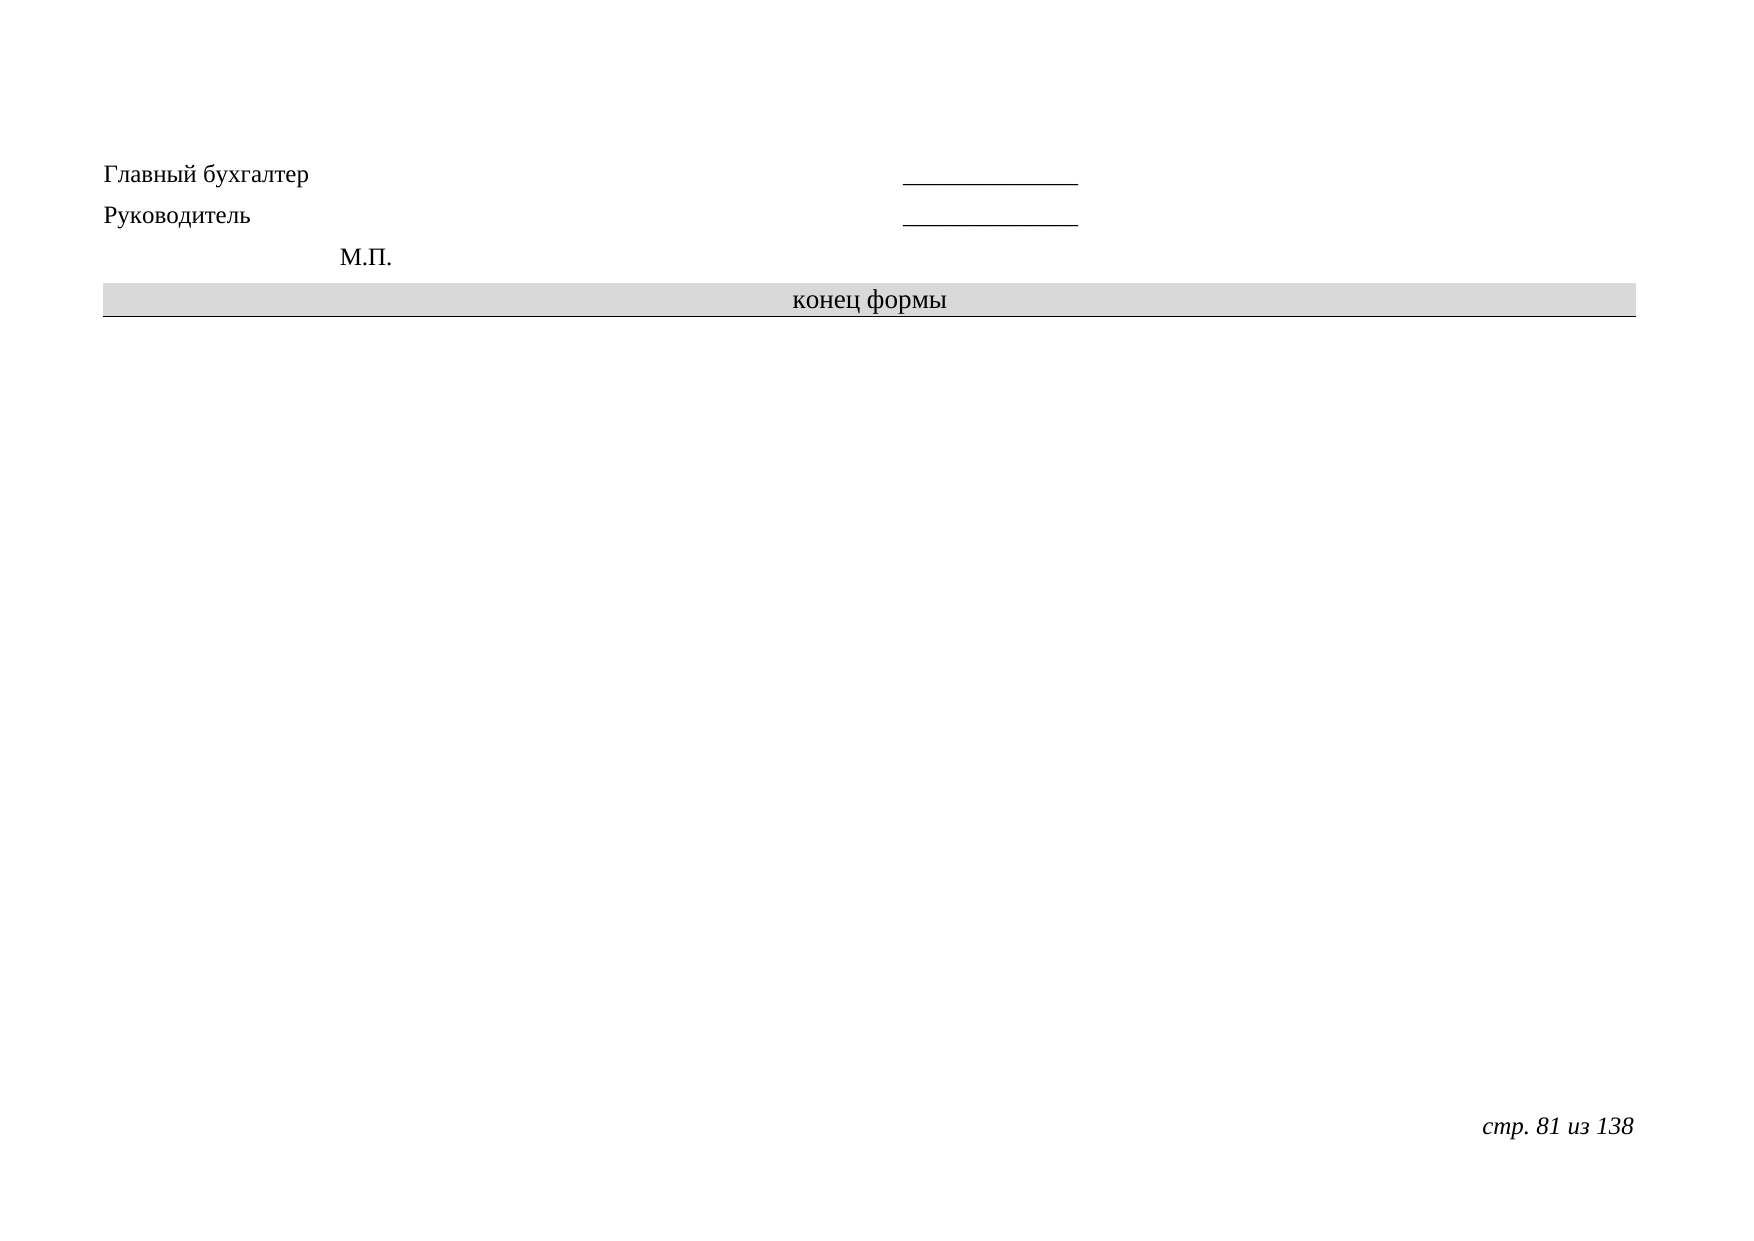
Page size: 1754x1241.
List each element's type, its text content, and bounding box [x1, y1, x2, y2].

text Руководитель ______________ [103, 201, 1636, 229]
text М.П. [339, 242, 1636, 271]
text конец формы [103, 283, 1636, 316]
text Главный бухгалтер ______________ [103, 159, 1636, 188]
